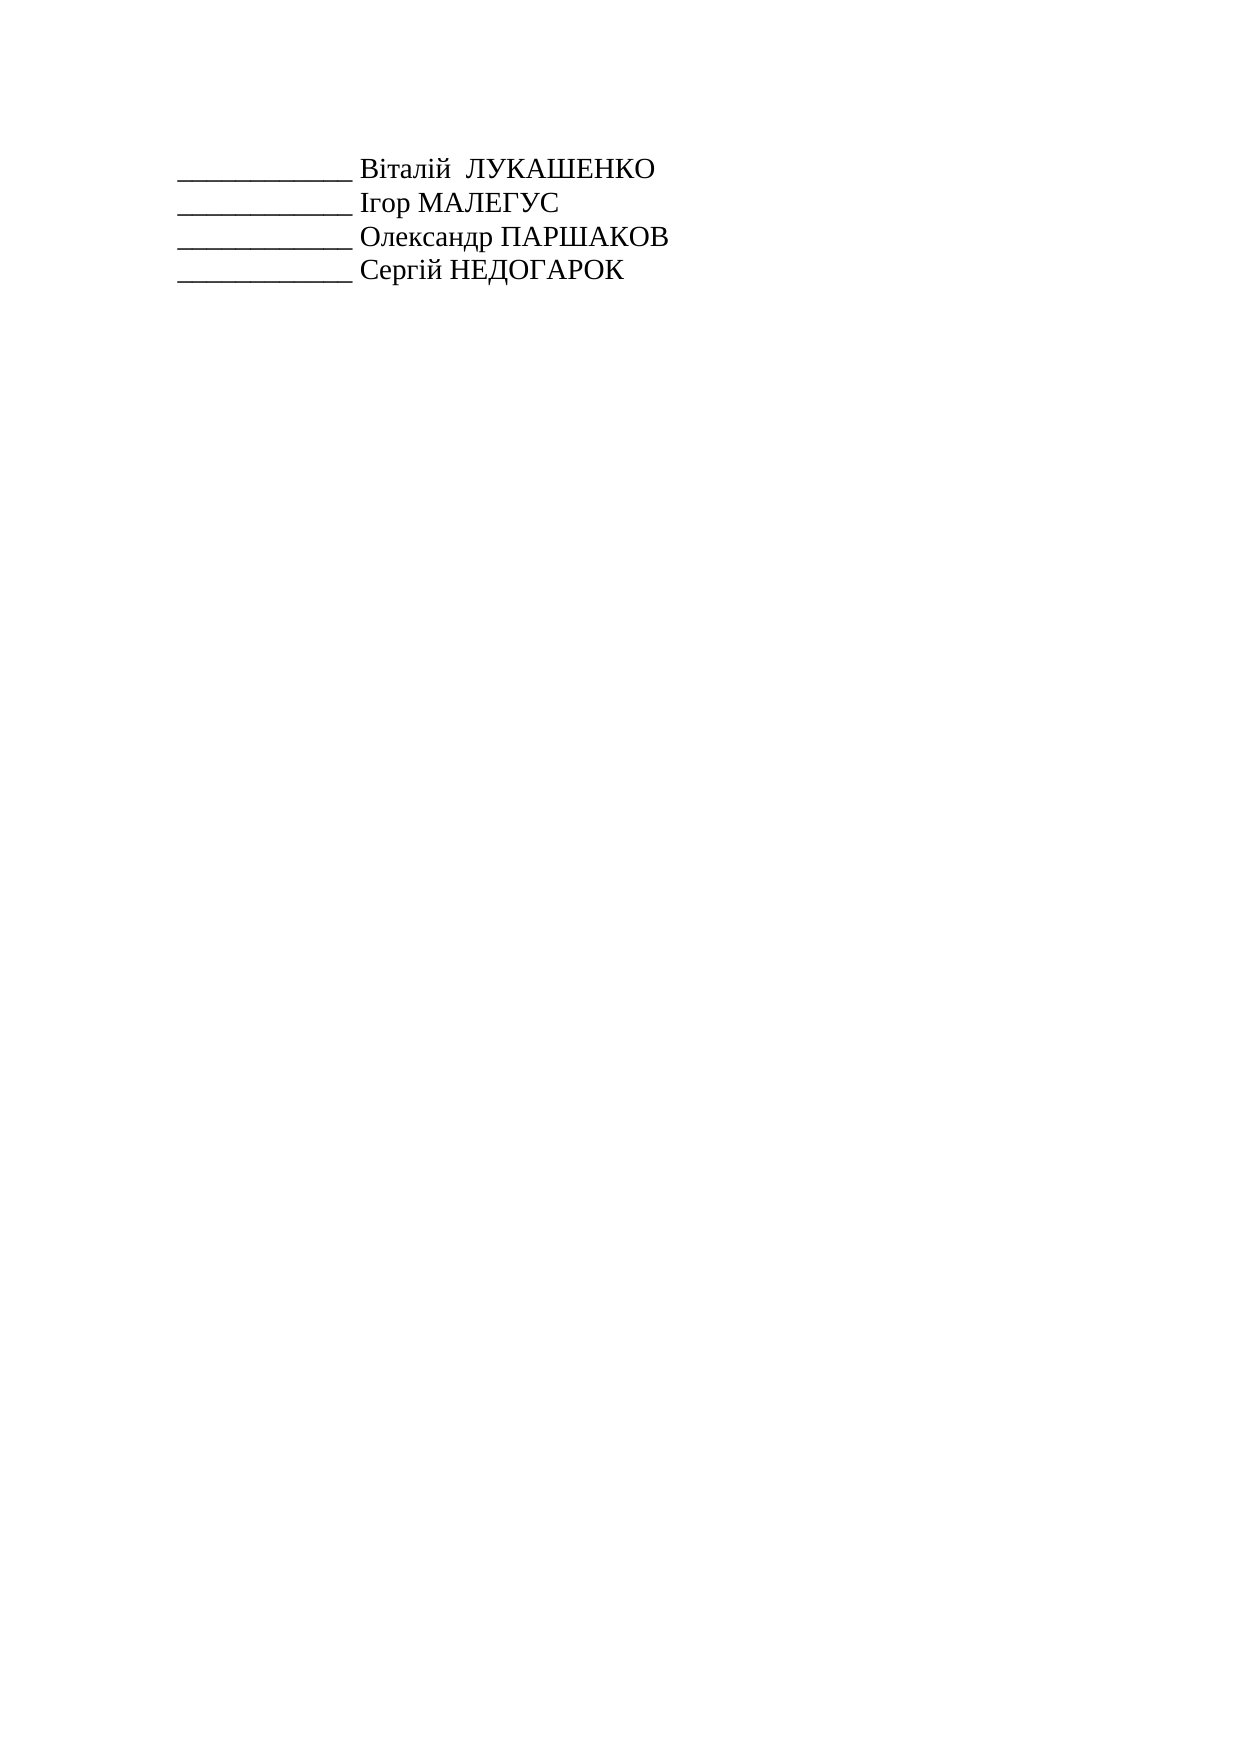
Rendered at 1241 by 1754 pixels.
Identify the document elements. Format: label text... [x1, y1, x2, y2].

text ____________ Віталій ЛУКАШЕНКО [177, 152, 1181, 185]
text ____________ Сергій НЕДОГАРОК [177, 252, 1181, 286]
text ____________ Олександр ПАРШАКОВ [177, 219, 1181, 252]
text ____________ Ігор МАЛЕГУС [177, 185, 1181, 219]
